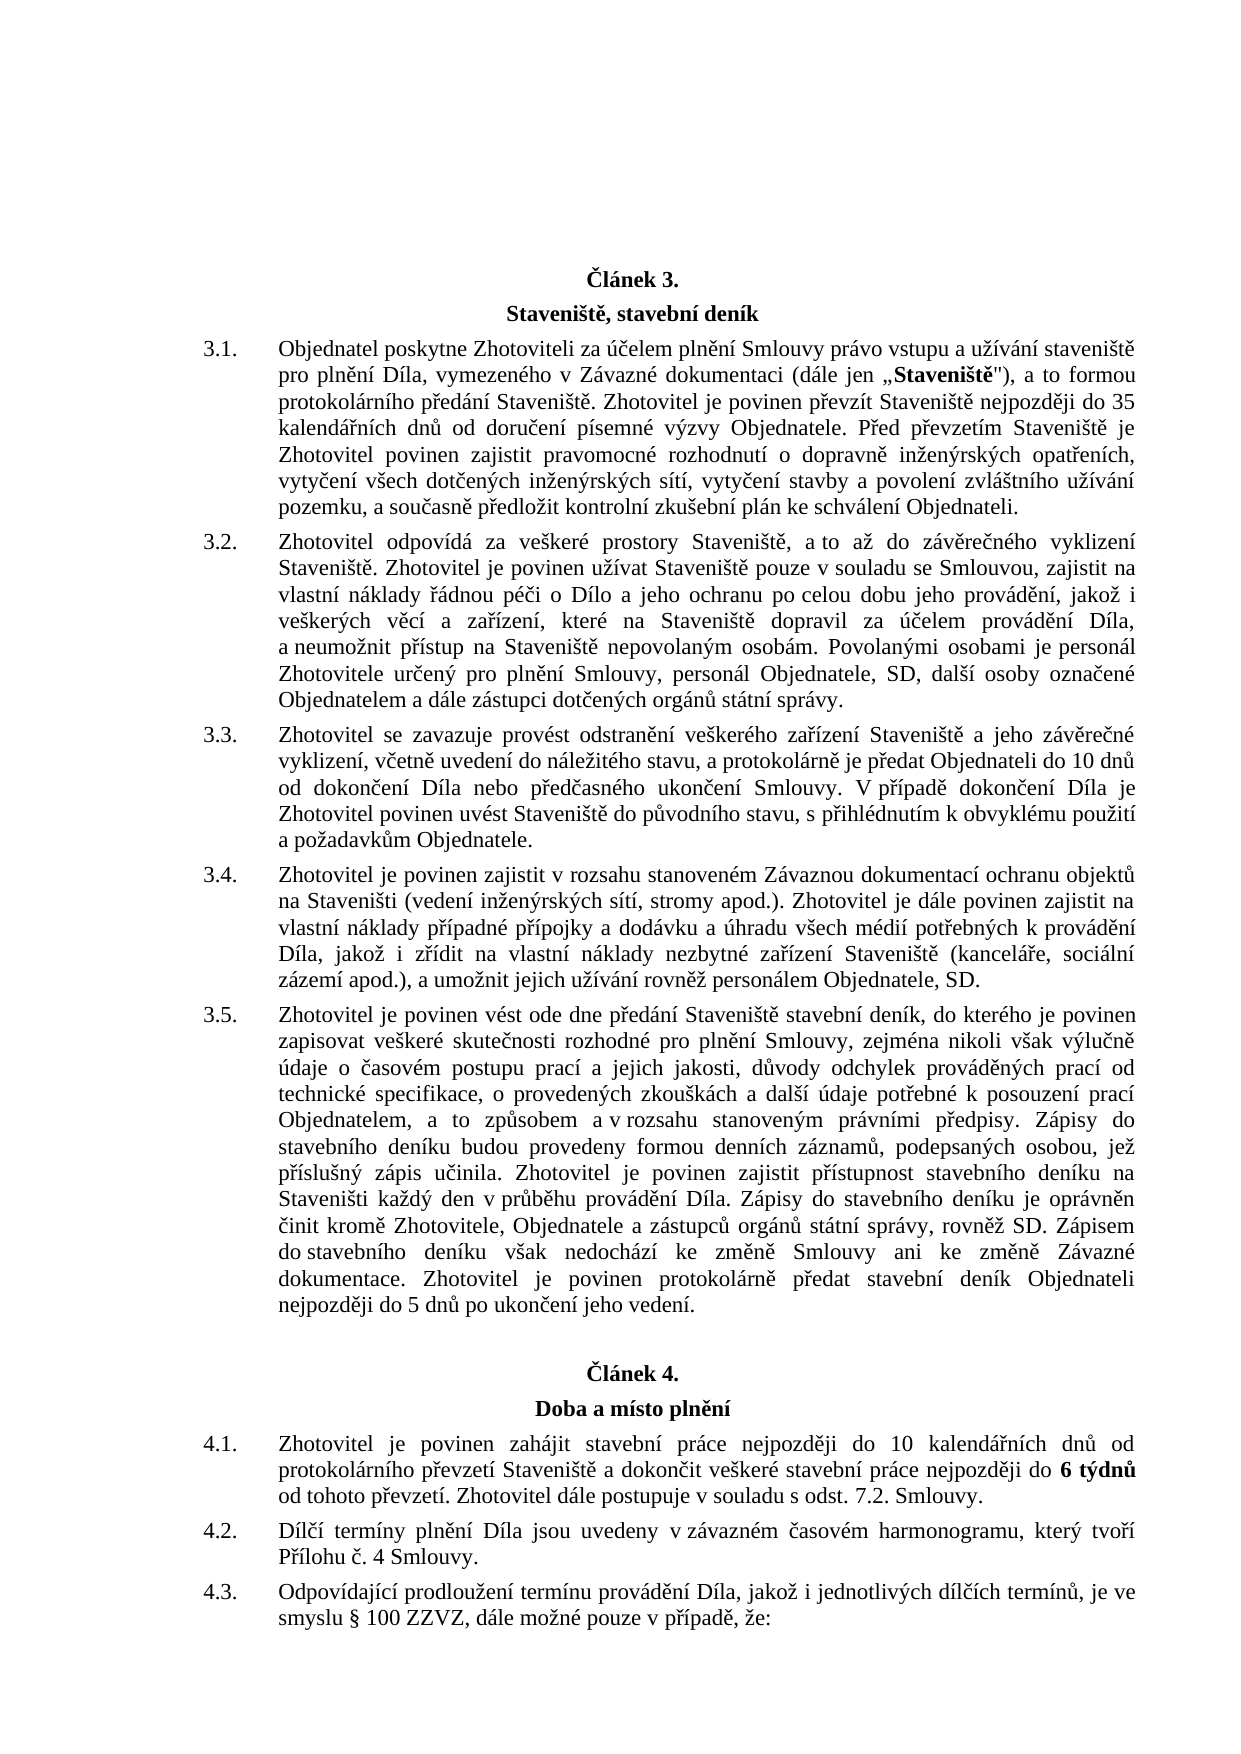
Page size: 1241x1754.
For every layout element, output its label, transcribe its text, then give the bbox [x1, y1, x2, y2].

text Staveniště, stavební deník [129, 301, 1136, 327]
text Doba a místo plnění [129, 1395, 1136, 1421]
list Odpovídající prodloužení termínu provádění Díla, jakož i jednotlivých dílčích termínů, je ve smyslu § 100 ZZVZ, dále možné pouze v případě, že: [203, 1578, 1136, 1631]
list Objednatel poskytne Zhotoviteli za účelem plnění Smlouvy právo vstupu a užívání staveniště pro plnění Díla, vymezeného v Závazné dokumentaci (dále jen „Staveniště"), a to formou protokolárního předání Staveniště. Zhotovitel je povinen převzít Staveniště nejpozději do 35 kalendářních dnů od doručení písemné výzvy Objednatele. Před převzetím Staveniště je Zhotovitel povinen zajistit pravomocné rozhodnutí o dopravně inženýrských opatřeních, vytyčení všech dotčených inženýrských sítí, vytyčení stavby a povolení zvláštního užívání pozemku, a současně předložit kontrolní zkušební plán ke schválení Objednateli. [203, 335, 1136, 520]
list Zhotovitel je povinen zahájit stavební práce nejpozději do 10 kalendářních dnů od protokolárního převzetí Staveniště a dokončit veškeré stavební práce nejpozději do 6 týdnů od tohoto převzetí. Zhotovitel dále postupuje v souladu s odst. 7.2. Smlouvy. [203, 1430, 1136, 1509]
list Dílčí termíny plnění Díla jsou uvedeny v závazném časovém harmonogramu, který tvoří Přílohu č. 4 Smlouvy. [203, 1517, 1136, 1570]
text Zhotovitel je povinen vést ode dne předání Staveniště stavební deník, do kterého je povinen zapisovat veškeré skutečnosti rozhodné pro plnění Smlouvy, zejména nikoli však výlučně údaje o časovém postupu prací a jejich jakosti, důvody odchylek prováděných prací od technické specifikace, o provedených zkouškách a další údaje potřebné k posouzení prací Objednatelem, a to způsobem a v rozsahu stanoveným právními předpisy. Zápisy do stavebního deníku budou provedeny formou denních záznamů, podepsaných osobou, jež příslušný zápis učinila. Zhotovitel je povinen zajistit přístupnost stavebního deníku na Staveništi každý den v průběhu provádění Díla. Zápisy do stavebního deníku je oprávněn činit kromě Zhotovitele, Objednatele a zástupců orgánů státní správy, rovněž SD. Zápisem do stavebního deníku však nedochází ke změně Smlouvy ani ke změně Závazné dokumentace. Zhotovitel je povinen protokolárně předat stavební deník Objednateli nejpozději do 5 dnů po ukončení jeho vedení. [203, 1001, 1136, 1317]
text Zhotovitel je povinen zajistit v rozsahu stanoveném Závaznou dokumentací ochranu objektů na Staveništi (vedení inženýrských sítí, stromy apod.). Zhotovitel je dále povinen zajistit na vlastní náklady případné přípojky a dodávku a úhradu všech médií potřebných k provádění Díla, jakož i zřídit na vlastní náklady nezbytné zařízení Staveniště (kanceláře, sociální zázemí apod.), a umožnit jejich užívání rovněž personálem Objednatele, SD. [203, 861, 1136, 993]
list Zhotovitel se zavazuje provést odstranění veškerého zařízení Staveniště a jeho závěrečné vyklizení, včetně uvedení do náležitého stavu, a protokolárně je předat Objednateli do 10 dnů od dokončení Díla nebo předčasného ukončení Smlouvy. V případě dokončení Díla je Zhotovitel povinen uvést Staveniště do původního stavu, s přihlédnutím k obvyklému použití a požadavkům Objednatele. [203, 721, 1136, 853]
list Zhotovitel odpovídá za veškeré prostory Staveniště, a to až do závěrečného vyklizení Staveniště. Zhotovitel je povinen užívat Staveniště pouze v souladu se Smlouvou, zajistit na vlastní náklady řádnou péči o Dílo a jeho ochranu po celou dobu jeho provádění, jakož i veškerých věcí a zařízení, které na Staveniště dopravil za účelem provádění Díla, a neumožnit přístup na Staveniště nepovolaným osobám. Povolanými osobami je personál Zhotovitele určený pro plnění Smlouvy, personál Objednatele, SD, další osoby označené Objednatelem a dále zástupci dotčených orgánů státní správy. [203, 528, 1136, 712]
